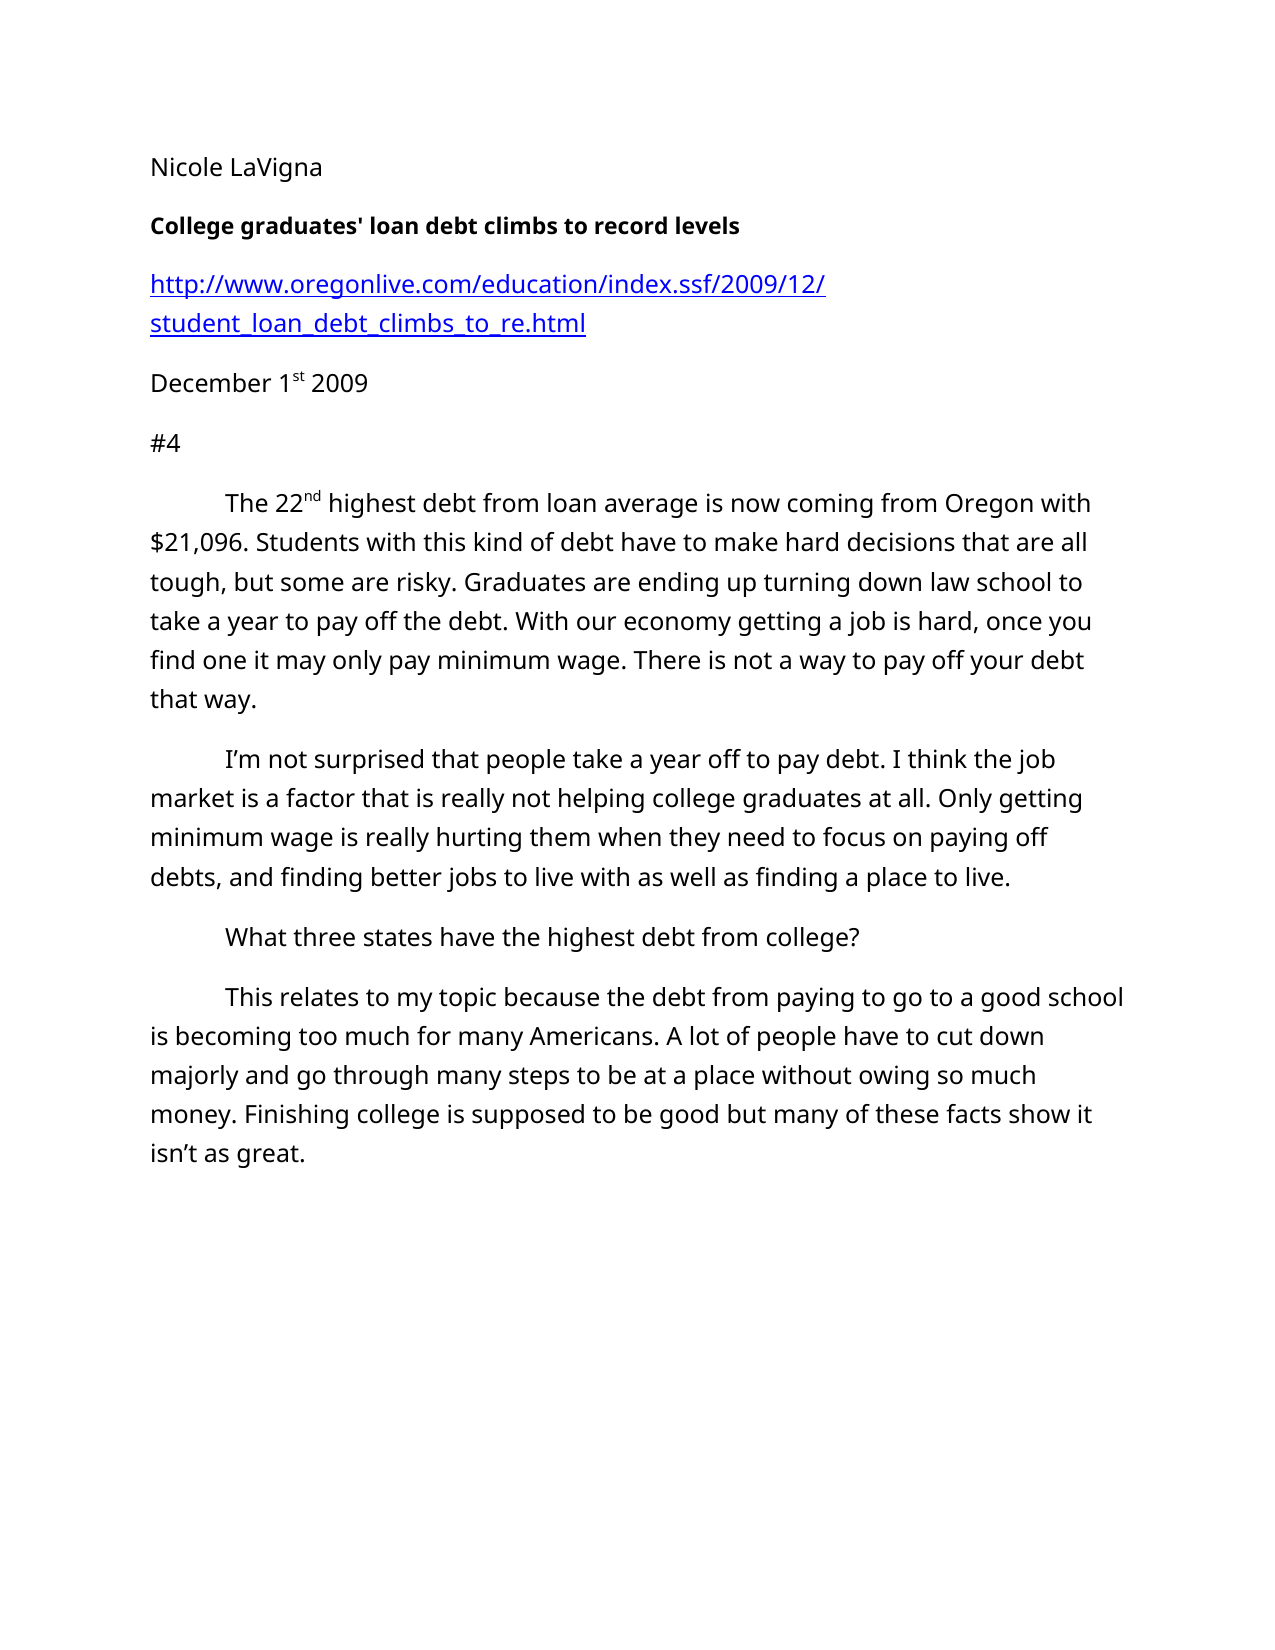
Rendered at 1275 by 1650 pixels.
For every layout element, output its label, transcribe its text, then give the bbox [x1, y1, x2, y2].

text The 22nd highest debt from loan average is now coming from Oregon with $21,096. Students with this kind of debt have to make hard decisions that are all tough, but some are risky. Graduates are ending up turning down law school to take a year to pay off the debt. With our economy getting a job is hard, once you find one it may only pay minimum wage. There is not a way to pay off your debt that way. [150, 486, 1125, 716]
text College graduates' loan debt climbs to record levels [150, 210, 1125, 241]
text December 1st 2009 [150, 366, 1125, 400]
text This relates to my topic because the debt from paying to go to a good school is becoming too much for many Americans. A lot of people have to cut down majorly and go through many steps to be at a place without owing so much money. Finishing college is supposed to be good but many of these facts show it isn’t as great. [150, 979, 1125, 1170]
text http://www.oregonlive.com/education/index.ssf/2009/12/student_loan_debt_climbs_to_re.html [150, 267, 1125, 340]
text Nicole LaVigna [150, 150, 1125, 184]
text What three states have the highest debt from college? [150, 919, 1125, 953]
text I’m not surprised that people take a year off to pay debt. I think the job market is a factor that is really not helping college graduates at all. Only getting minimum wage is really hurting them when they need to focus on paying off debts, and finding better jobs to live with as well as finding a place to live. [150, 742, 1125, 893]
text #4 [150, 426, 1125, 460]
